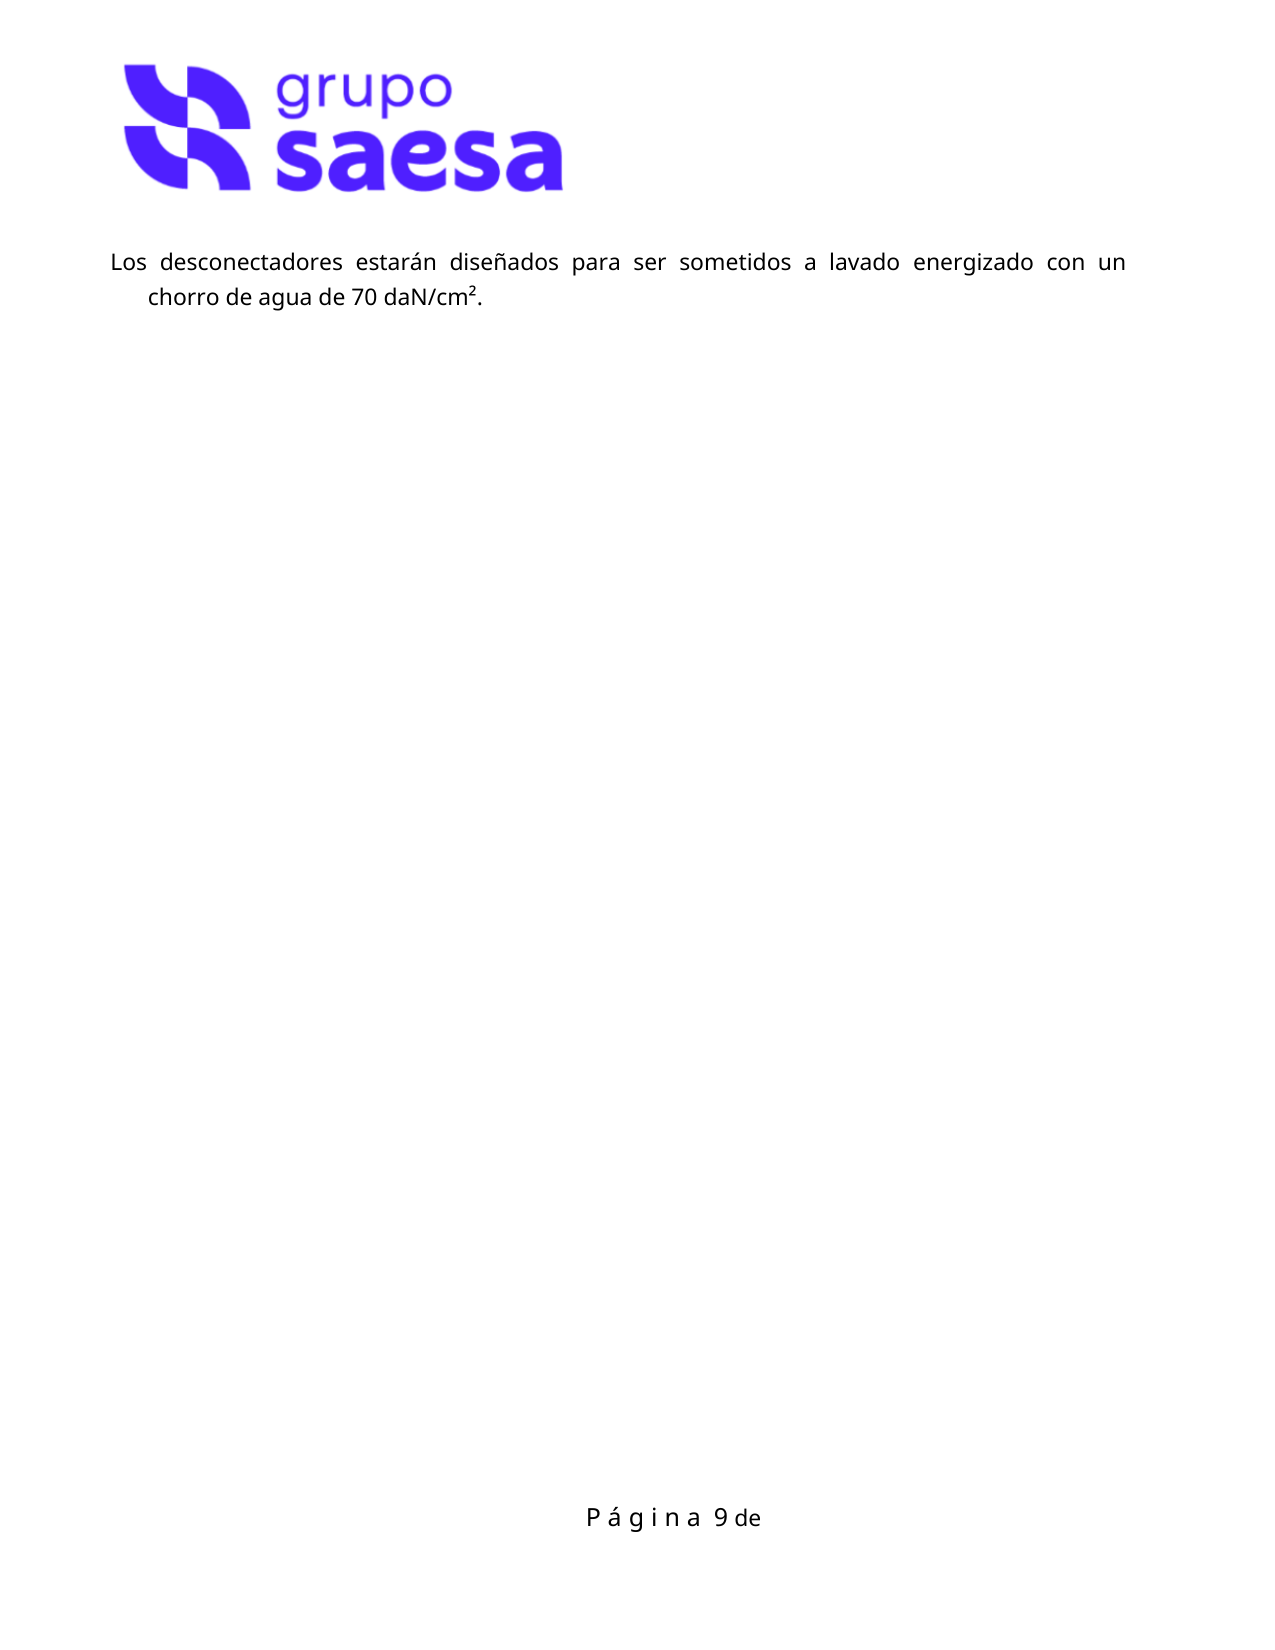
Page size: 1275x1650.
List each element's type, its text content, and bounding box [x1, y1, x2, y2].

picture [112, 55, 569, 196]
text Los desconectadores estarán diseñados para ser sometidos a lavado energizado con un chorro de agua de 70 daN/cm². [110, 246, 1127, 312]
